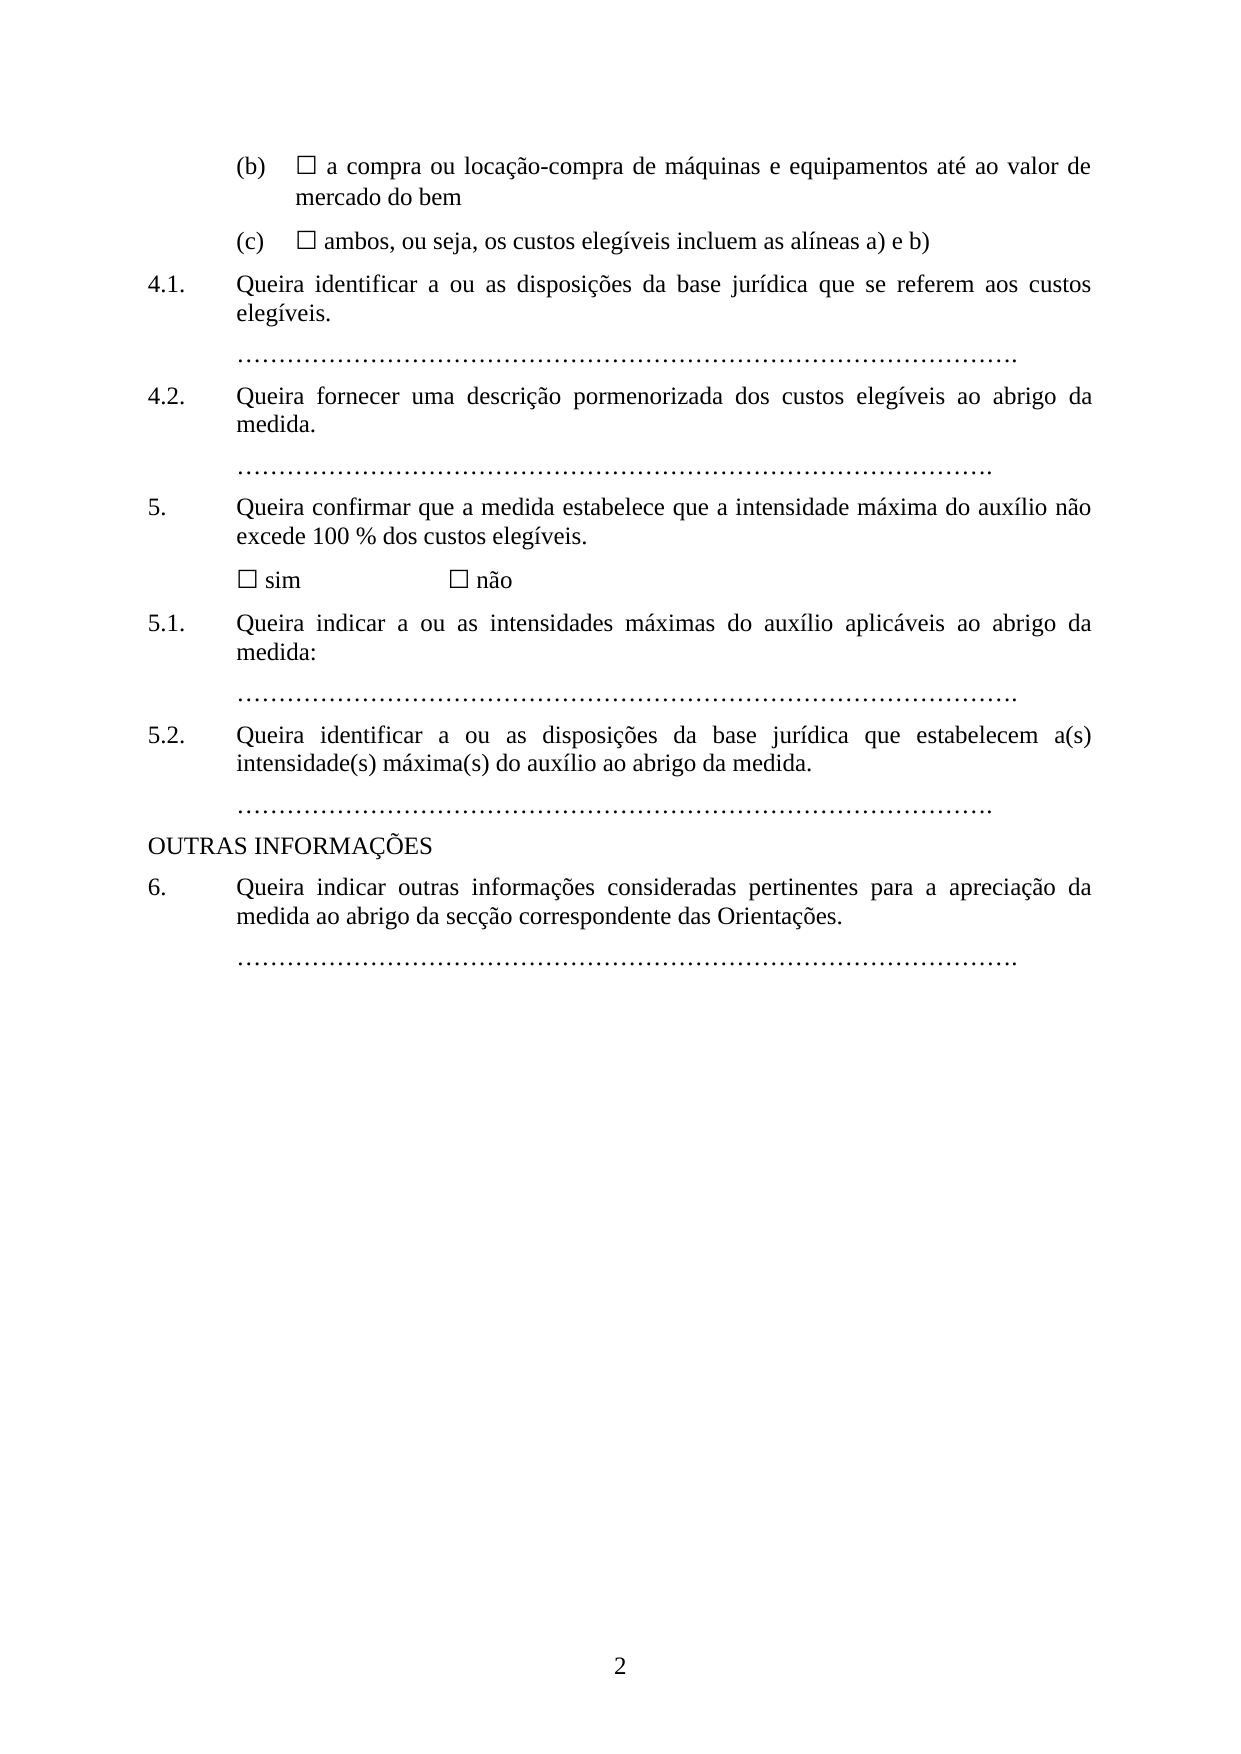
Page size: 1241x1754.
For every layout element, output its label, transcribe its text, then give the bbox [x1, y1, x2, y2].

text 5.2. Queira identificar a ou as disposições da base jurídica que estabelecem a(s) intensidade(s) máxima(s) do auxílio ao abrigo da medida. [148, 720, 1093, 777]
text …………………………………………………………………………………. [236, 339, 1093, 368]
text 6. Queira indicar outras informações consideradas pertinentes para a apreciação da medida ao abrigo da secção correspondente das Orientações. [148, 872, 1093, 930]
text 5.1. Queira indicar a ou as intensidades máximas do auxílio aplicáveis ao abrigo da medida: [148, 608, 1093, 666]
text 4.1. Queira identificar a ou as disposições da base jurídica que se referem aos custos elegíveis. [148, 269, 1093, 327]
text 4.2. Queira fornecer uma descrição pormenorizada dos custos elegíveis ao abrigo da medida. [148, 381, 1093, 438]
text …………………………………………………………………………………. [236, 942, 1093, 971]
text ………………………………………………………………………………. [236, 451, 1093, 479]
subtitle OUTRAS INFORMAÇÕES [148, 831, 1093, 860]
text …………………………………………………………………………………. [236, 678, 1093, 707]
text 5. Queira confirmar que a medida estabelece que a intensidade máxima do auxílio não excede 100 % dos custos elegíveis. [148, 492, 1093, 549]
text (c) ambos, ou seja, os custos elegíveis incluem as alíneas a) e b) [236, 223, 1093, 257]
text sim não [236, 562, 1093, 596]
text (b) a compra ou locação-compra de máquinas e equipamentos até ao valor de mercado do bem [236, 148, 1093, 210]
text ………………………………………………………………………………. [236, 790, 1093, 818]
